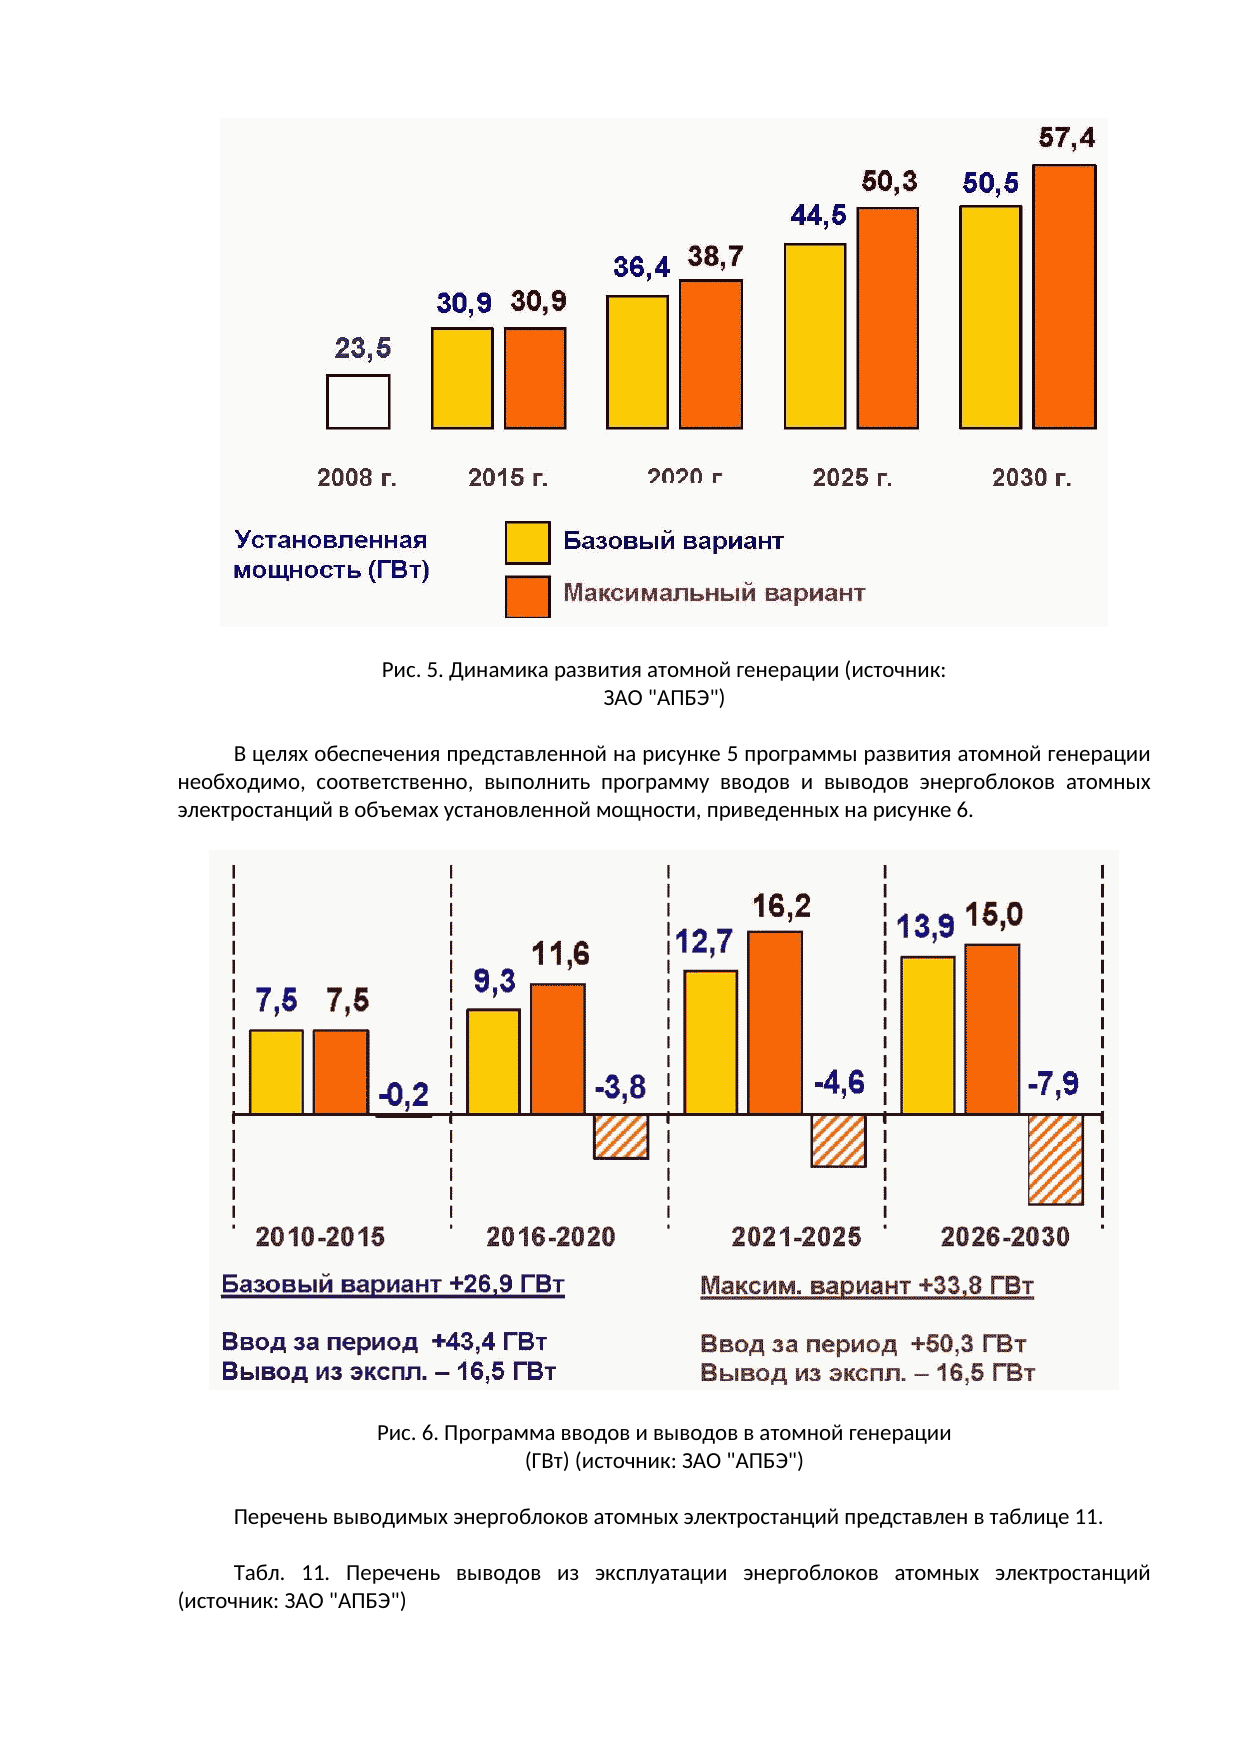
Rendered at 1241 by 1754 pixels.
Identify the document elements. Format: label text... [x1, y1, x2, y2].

text Рис. 5. Динамика развития атомной генерации (источник: [177, 655, 1152, 683]
picture [220, 118, 1108, 627]
text Табл. 11. Перечень выводов из эксплуатации энергоблоков атомных электростанций (источник: ЗАО "АПБЭ") [177, 1558, 1152, 1614]
text В целях обеспечения представленной на рисунке 5 программы развития атомной генерации необходимо, соответственно, выполнить программу вводов и выводов энергоблоков атомных электростанций в объемах установленной мощности, приведенных на рисунке 6. [177, 739, 1152, 823]
text Рис. 6. Программа вводов и выводов в атомной генерации [177, 1418, 1152, 1446]
text Перечень выводимых энергоблоков атомных электростанций представлен в таблице 11. [177, 1502, 1152, 1530]
picture [209, 850, 1119, 1390]
text (ГВт) (источник: ЗАО "АПБЭ") [177, 1446, 1152, 1474]
text ЗАО "АПБЭ") [177, 683, 1152, 711]
